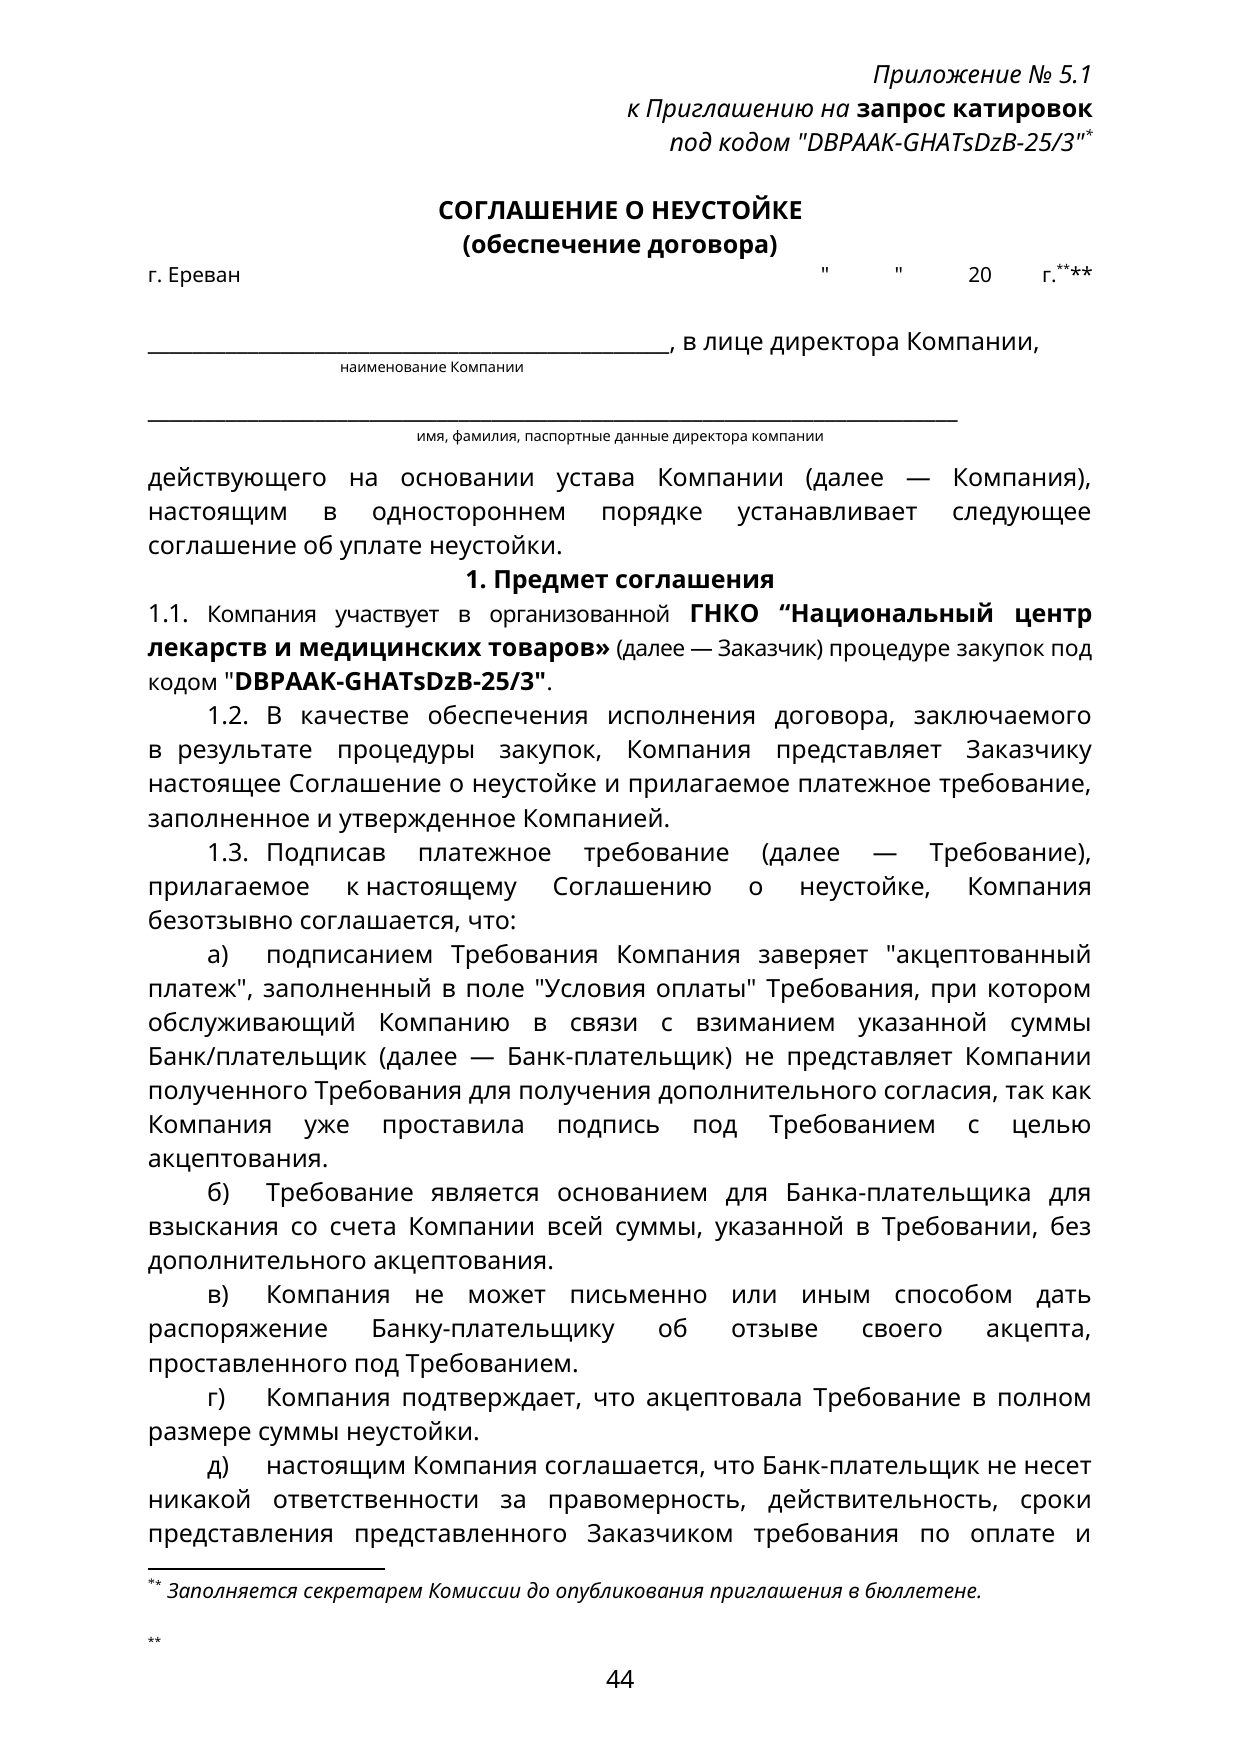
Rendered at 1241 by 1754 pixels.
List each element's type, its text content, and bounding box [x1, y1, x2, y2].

text _________________________________________________________________________ [148, 391, 1092, 425]
text (обеспечение договора) [148, 227, 1092, 261]
text а) подписанием Требования Компания заверяет "акцептованный платеж", заполненный в поле "Условия оплаты" Требования, при котором обслуживающий Компанию в связи с взиманием указанной суммы Банк/плательщик (далее — Банк-плательщик) не представляет Компании полученного Требования для получения дополнительного согласия, так как Компания уже проставила подпись под Требованием с целью акцептования. [148, 936, 1092, 1175]
text б) Требование является основанием для Банка-плательщика для взыскания со счета Компании всей суммы, указанной в Требовании, без дополнительного акцептования. [148, 1175, 1092, 1277]
table_header г. Ереван [136, 261, 635, 289]
text 1.3. Подписав платежное требование (далее — Требование), прилагаемое к настоящему Соглашению о неустойке, Компания безотзывно соглашается, что: [148, 834, 1092, 936]
text имя, фамилия, паспортные данные директора компании [148, 425, 1092, 459]
text действующего на основании устава Компании (далее — Компания), настоящим в одностороннем порядке устанавливает следующее соглашение об уплате неустойки. [148, 459, 1092, 562]
text 1.1. Компания участвует в организованной ГНКО “Национальный центр лекарств и медицинских товаров» (далее — Заказчик) процедуре закупок под кодом "DBPAAK-GHATsDzB-25/3". [148, 596, 1092, 698]
text наименование Компании [340, 357, 1092, 391]
text в) Компания не может письменно или иным способом дать распоряжение Банку-плательщику об отзыве своего акцепта, проставленного под Требованием. [148, 1277, 1092, 1379]
text _______________________________________________, в лице директора Компании, [148, 323, 1092, 357]
text СОГЛАШЕНИЕ О НЕУСТОЙКЕ [148, 192, 1092, 227]
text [148, 1447, 1092, 1549]
text Приложение № 5.1 [148, 56, 1092, 90]
text г) Компания подтверждает, что акцептовала Требование в полном размере суммы неустойки. [148, 1379, 1092, 1447]
text к Приглашению на запрос катировок под кодом "DBPAAK-GHATsDzB-25/3"* [148, 90, 1092, 158]
text 1. Предмет соглашения [148, 562, 1092, 596]
table_header " " 20 г.** [635, 261, 1104, 289]
text 1.2. В качестве обеспечения исполнения договора, заключаемого в результате процедуры закупок, Компания представляет Заказчику настоящее Соглашение о неустойке и прилагаемое платежное требование, заполненное и утвержденное Компанией. [148, 698, 1092, 834]
